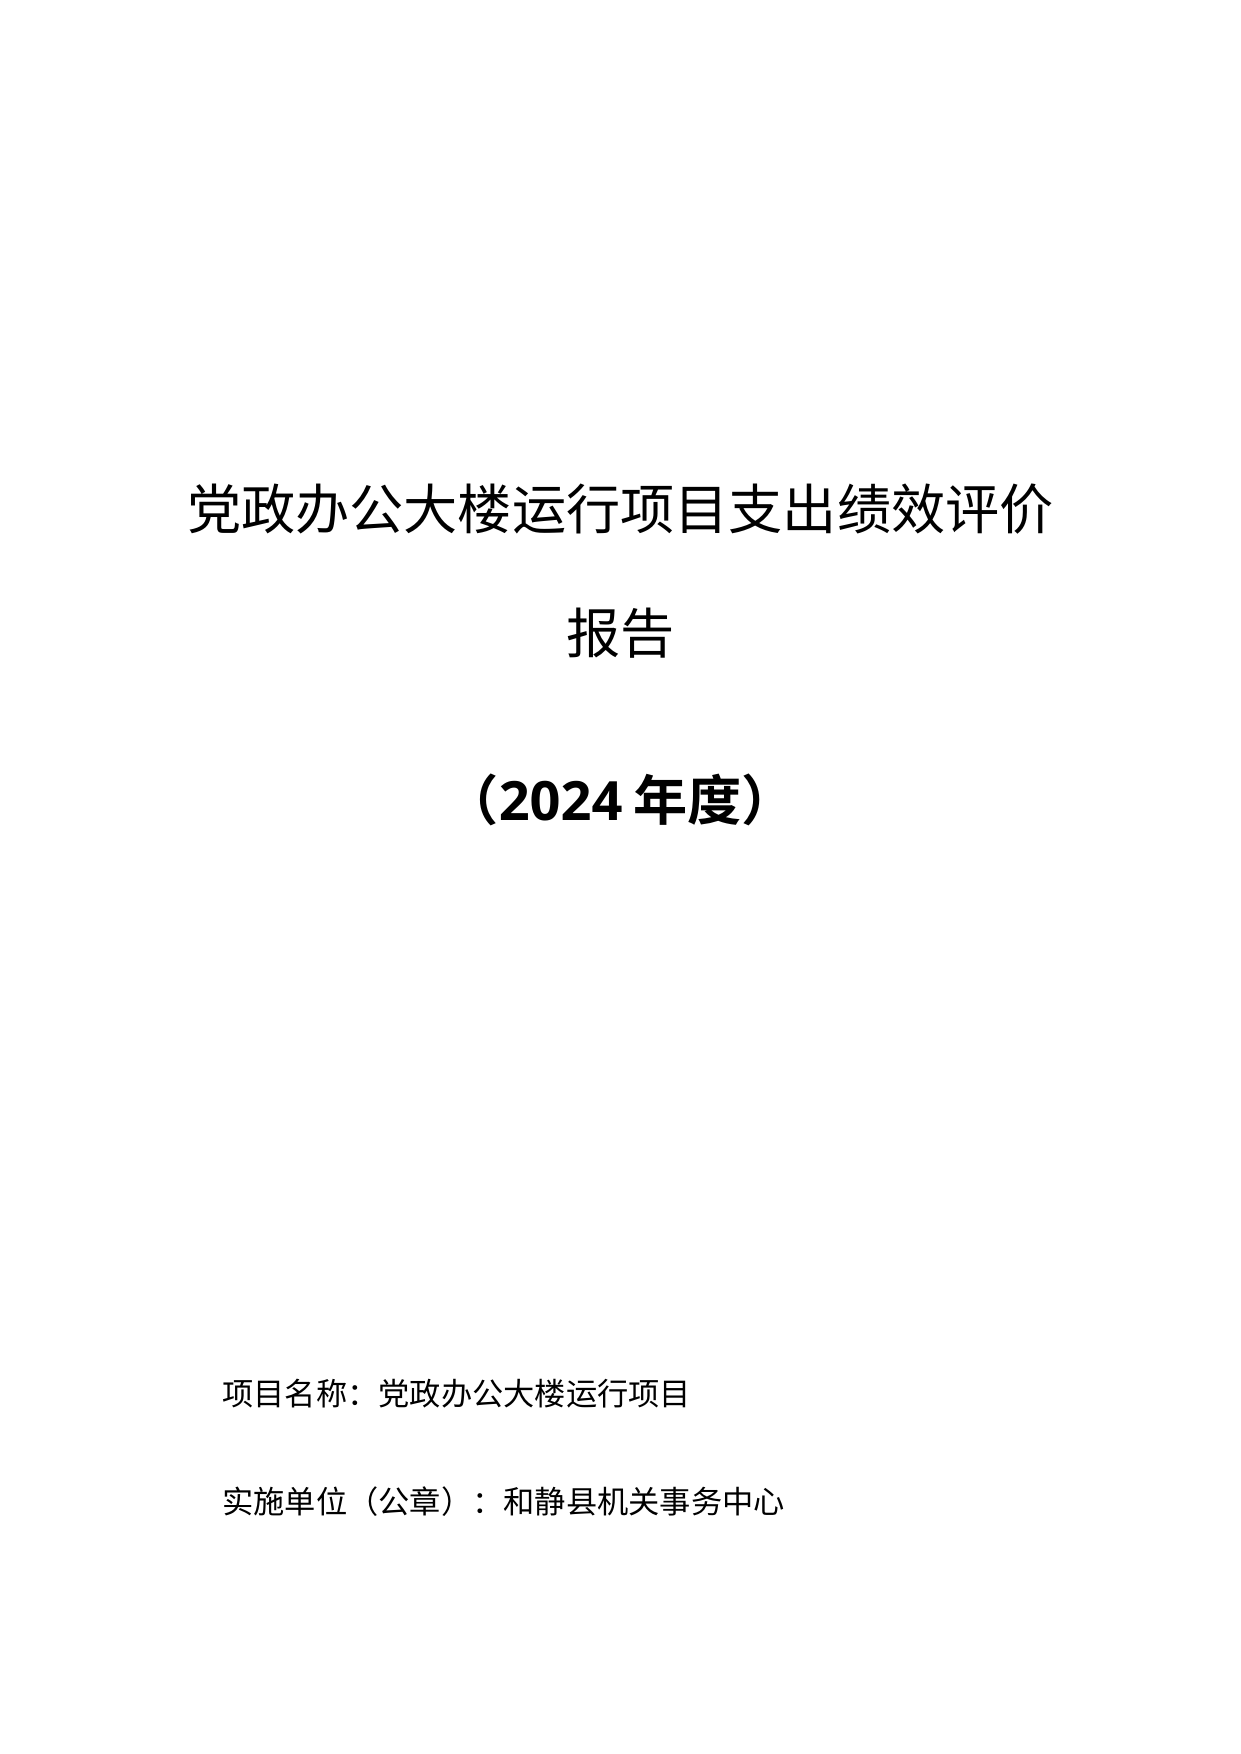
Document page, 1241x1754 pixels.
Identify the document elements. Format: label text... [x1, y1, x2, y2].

text 项目名称：党政办公大楼运行项目 [159, 1349, 1081, 1434]
text 党政办公大楼运行项目支出绩效评价 [159, 464, 1081, 549]
text 实施单位（公章）：和静县机关事务中心 [159, 1457, 1081, 1542]
text 报告 [159, 588, 1081, 673]
text （2024年度） [159, 754, 1081, 839]
